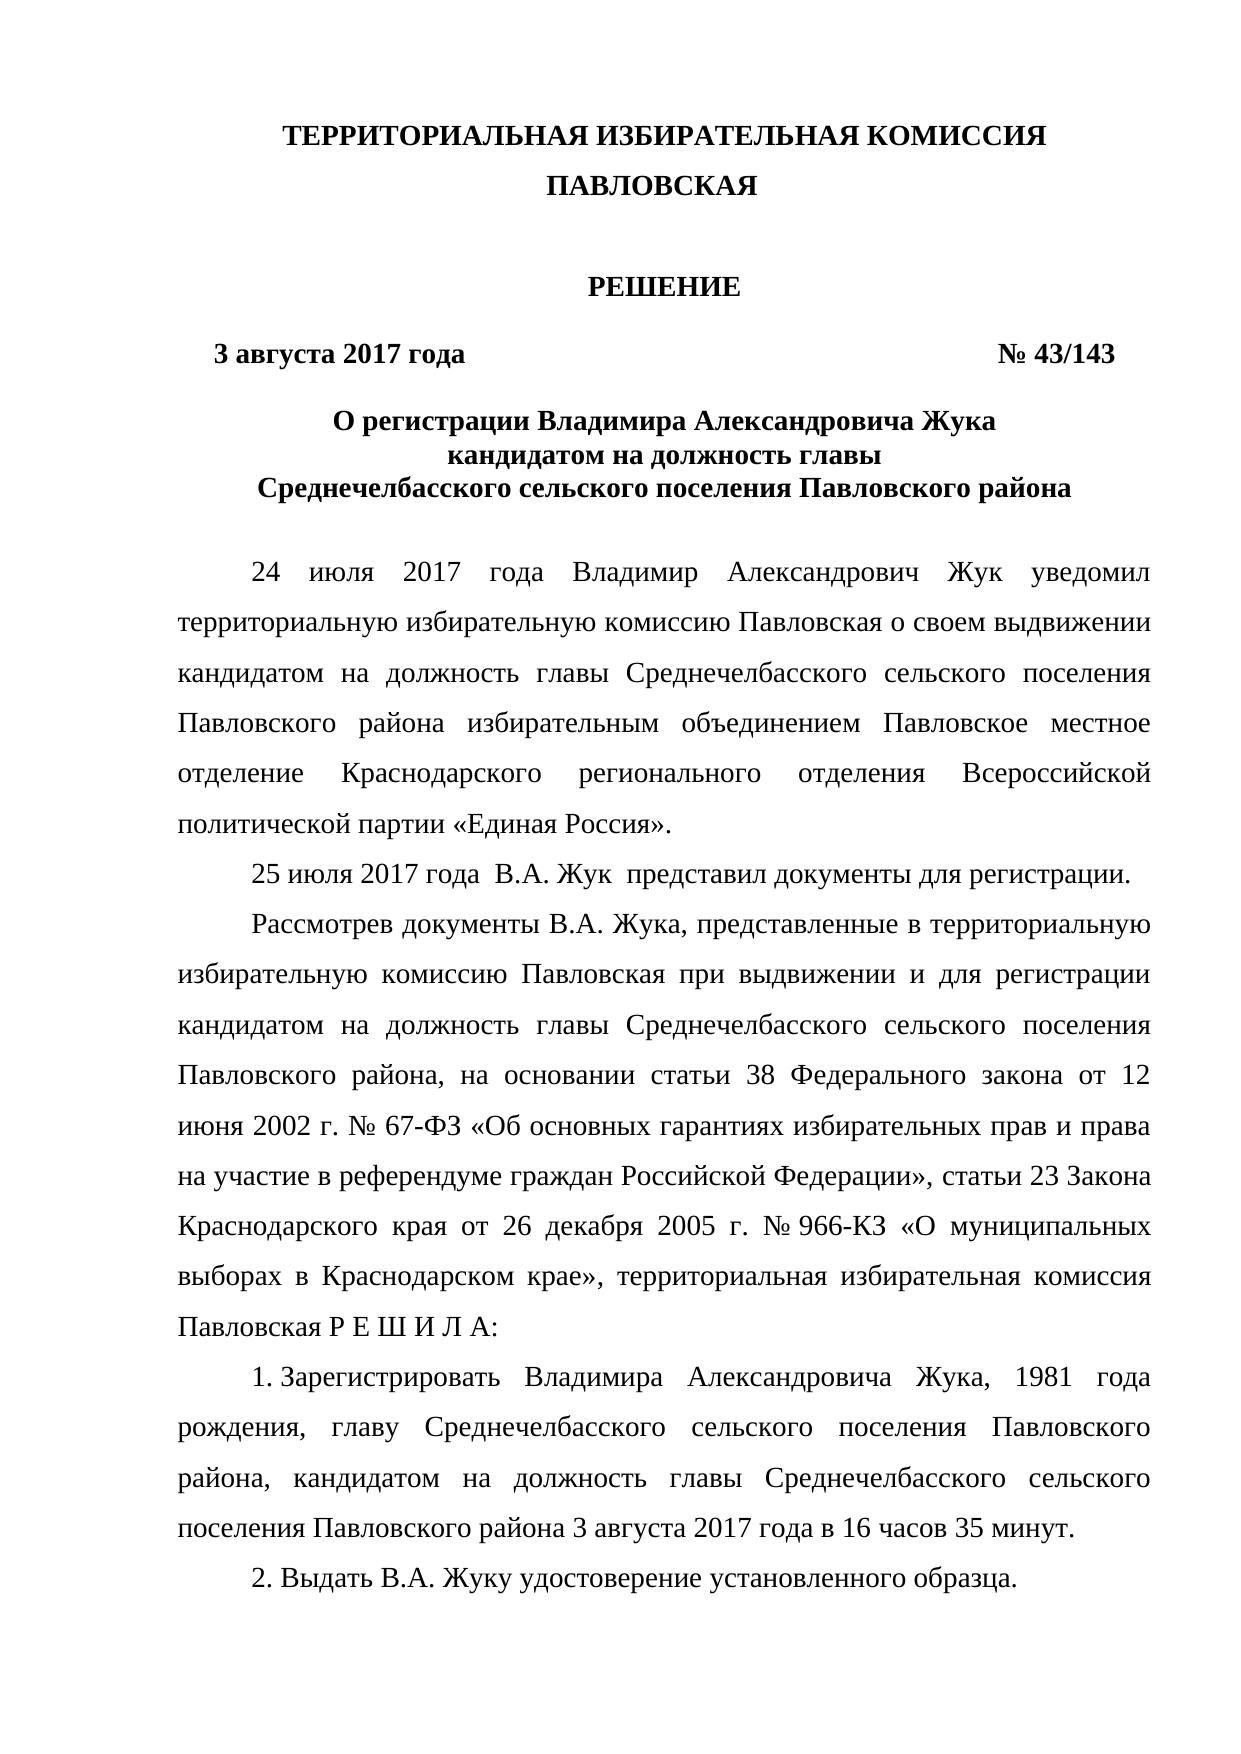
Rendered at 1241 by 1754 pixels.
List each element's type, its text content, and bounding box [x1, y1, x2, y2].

text 3 августа 2017 года № 43/143 [177, 336, 1152, 370]
subtitle ТЕРРИТОРИАЛЬНАЯ ИЗБИРАТЕЛЬНАЯ КОМИССИЯ [177, 118, 1152, 152]
text Среднечелбасского сельского поселения Павловского района [177, 470, 1152, 504]
text 2. Выдать В.А. Жуку удостоверение установленного образца. [177, 1560, 1152, 1594]
text 24 июля 2017 года Владимир Александрович Жук уведомил территориальную избирательную комиссию Павловская о своем выдвижении кандидатом на должность главы Среднечелбасского сельского поселения Павловского района избирательным объединением Павловское местное отделение Краснодарского регионального отделения Всероссийской политической партии «Единая Россия». [177, 554, 1152, 839]
text 25 июля 2017 года В.А. Жук представил документы для регистрации. [177, 856, 1152, 889]
text 1. Зарегистрировать Владимира Александровича Жука, 1981 года рождения, главу Среднечелбасского сельского поселения Павловского района, кандидатом на должность главы Среднечелбасского сельского поселения Павловского района 3 августа 2017 года в 16 часов 35 минут. [177, 1359, 1152, 1544]
text О регистрации Владимира Александровича Жука [177, 403, 1152, 437]
text кандидатом на должность главы [177, 437, 1152, 470]
text ПАВЛОВСКАЯ [325, 168, 1152, 202]
text Рассмотрев документы В.А. Жука, представленные в территориальную избирательную комиссию Павловская при выдвижении и для регистрации кандидатом на должность главы Среднечелбасского сельского поселения Павловского района, на основании статьи 38 Федерального закона от 12 июня 2002 г. № 67-ФЗ «Об основных гарантиях избирательных прав и права на участие в референдуме граждан Российской Федерации», статьи 23 Закона Краснодарского края от 26 декабря 2005 г. № 966-КЗ «О муниципальных выборах в Краснодарском крае», территориальная избирательная комиссия Павловская Р Е Ш И Л А: [177, 906, 1152, 1342]
text РЕШЕНИЕ [177, 269, 1152, 303]
